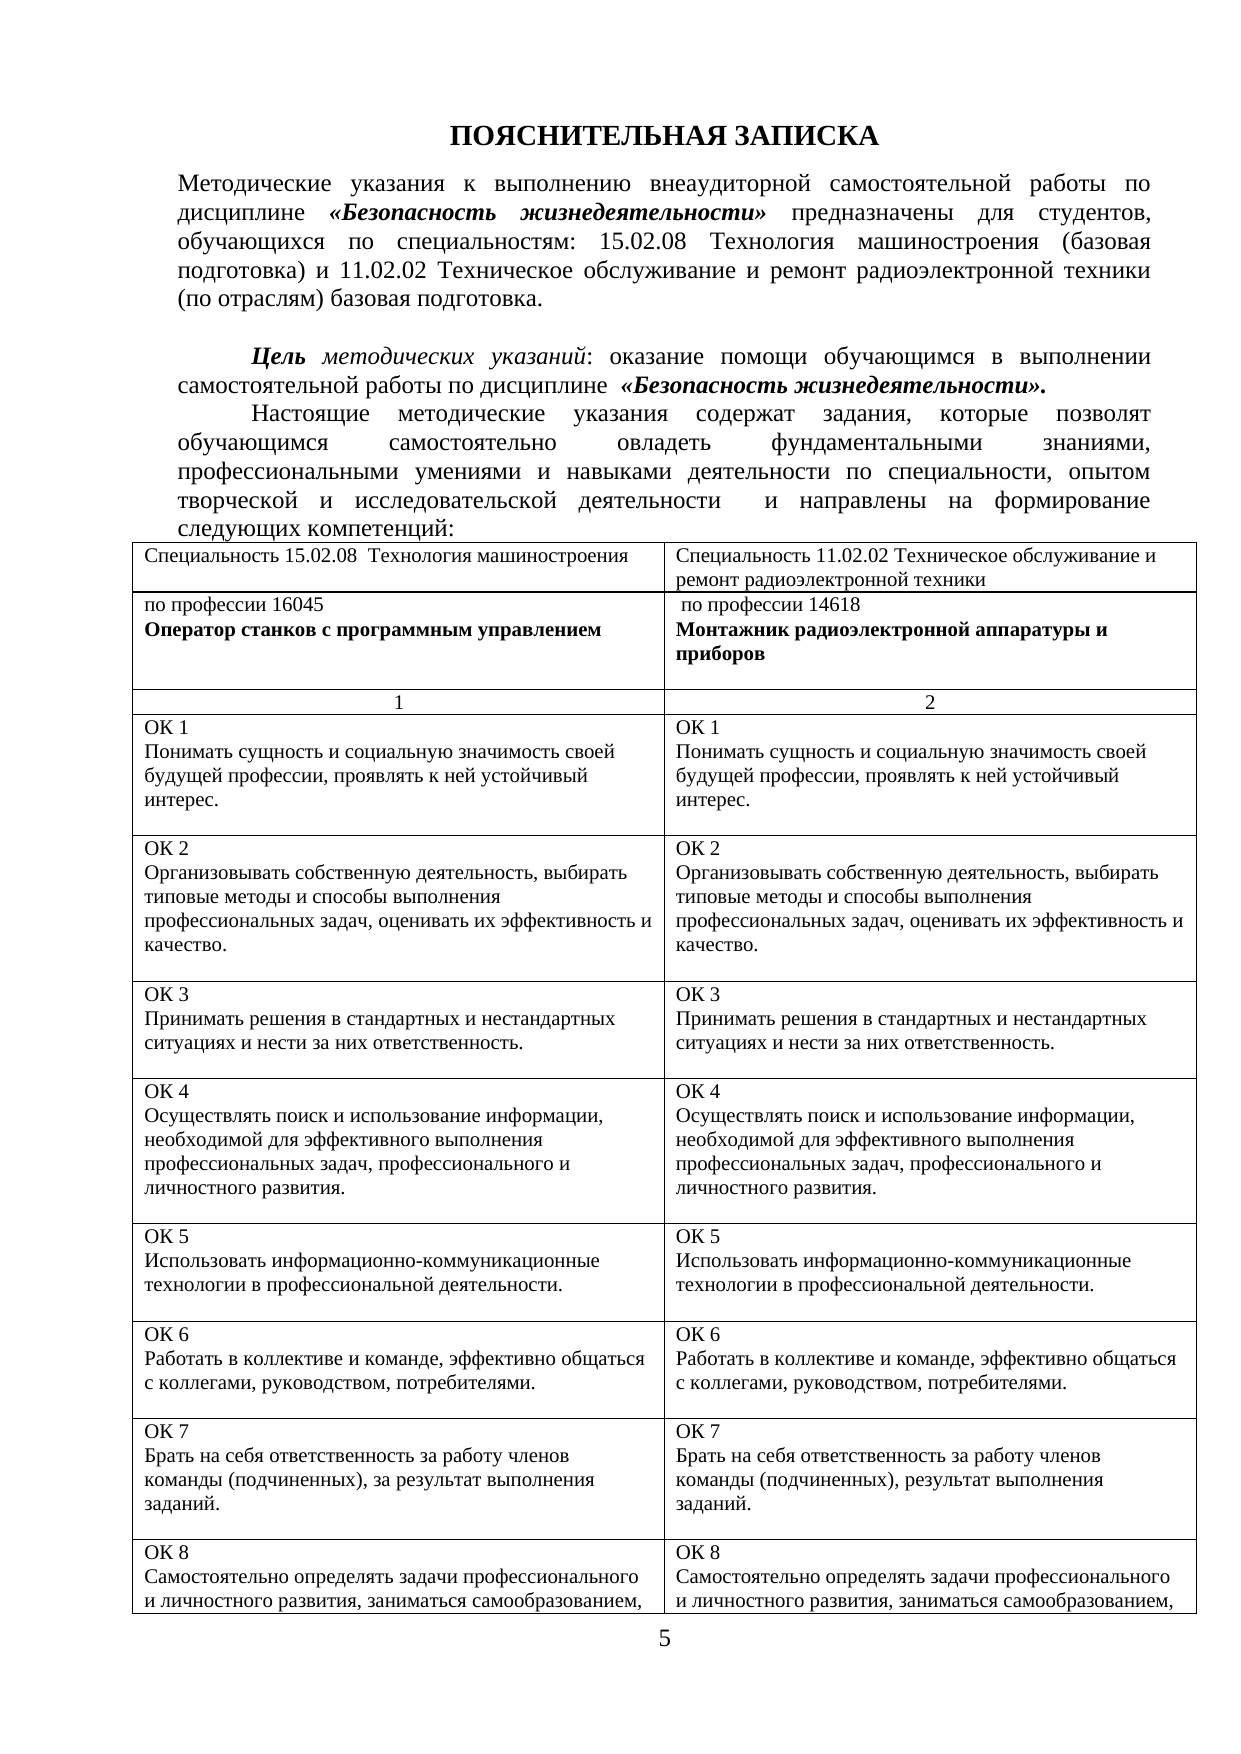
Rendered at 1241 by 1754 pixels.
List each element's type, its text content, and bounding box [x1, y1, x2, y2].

table_cell ОК 1 Понимать сущность и социальную значимость своей будущей профессии, проявлять к ней устойчивый интерес. [665, 715, 1196, 835]
table_cell 1 [133, 690, 664, 714]
table_cell ОК 4 Осуществлять поиск и использование информации, необходимой для эффективного выполнения профессиональных задач, профессионального и личностного развития. [133, 1079, 664, 1223]
table_cell ОК 5 Использовать информационно-коммуникационные технологии в профессиональной деятельности. [133, 1224, 664, 1321]
table_cell ОК 4 Осуществлять поиск и использование информации, необходимой для эффективного выполнения профессиональных задач, профессионального и личностного развития. [665, 1079, 1196, 1223]
table_cell по профессии 16045 Оператор станков с программным управлением [133, 593, 664, 689]
table_cell ОК 5 Использовать информационно-коммуникационные технологии в профессиональной деятельности. [665, 1224, 1196, 1321]
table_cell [665, 1540, 1196, 1612]
table_cell ОК 6 Работать в коллективе и команде, эффективно общаться с коллегами, руководством, потребителями. [133, 1322, 664, 1418]
text Настоящие методические указания содержат задания, которые позволят обучающимся самостоятельно овладеть фундаментальными знаниями, профессиональными умениями и навыками деятельности по специальности, опытом творческой и исследовательской деятельности и направлены на формирование следующих компетенций: [177, 398, 1152, 542]
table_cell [133, 1540, 664, 1612]
table_cell ОК 1 Понимать сущность и социальную значимость своей будущей профессии, проявлять к ней устойчивый интерес. [133, 715, 664, 835]
table_cell ОК 6 Работать в коллективе и команде, эффективно общаться с коллегами, руководством, потребителями. [665, 1322, 1196, 1418]
text ПОЯСНИТЕЛЬНАЯ ЗАПИСКА [177, 118, 1152, 152]
table_cell ОК 7 Брать на себя ответственность за работу членов команды (подчиненных), результат выполнения заданий. [665, 1419, 1196, 1539]
table_cell ОК 3 Принимать решения в стандартных и нестандартных ситуациях и нести за них ответственность. [665, 982, 1196, 1078]
table_cell ОК 2 Организовывать собственную деятельность, выбирать типовые методы и способы выполнения профессиональных задач, оценивать их эффективность и качество. [665, 836, 1196, 981]
table_cell 2 [665, 690, 1196, 714]
text Цель методических указаний: оказание помощи обучающимся в выполнении самостоятельной работы по дисциплине «Безопасность жизнедеятельности». [177, 341, 1152, 398]
table_cell ОК 2 Организовывать собственную деятельность, выбирать типовые методы и способы выполнения профессиональных задач, оценивать их эффективность и качество. [133, 836, 664, 981]
text Методические указания к выполнению внеаудиторной самостоятельной работы по дисциплине «Безопасность жизнедеятельности» предназначены для студентов, обучающихся по специальностям: 15.02.08 Технология машиностроения (базовая подготовка) и 11.02.02 Техническое обслуживание и ремонт радиоэлектронной техники (по отраслям) базовая подготовка. [177, 168, 1152, 312]
table_header Специальность 15.02.08 Технология машиностроения [133, 543, 664, 591]
table_header Специальность 11.02.02 Техническое обслуживание и ремонт радиоэлектронной техники [665, 543, 1196, 591]
table_cell ОК 3 Принимать решения в стандартных и нестандартных ситуациях и нести за них ответственность. [133, 982, 664, 1078]
table_cell по профессии 14618 Монтажник радиоэлектронной аппаратуры и приборов [665, 593, 1196, 689]
table_cell ОК 7 Брать на себя ответственность за работу членов команды (подчиненных), за результат выполнения заданий. [133, 1419, 664, 1539]
